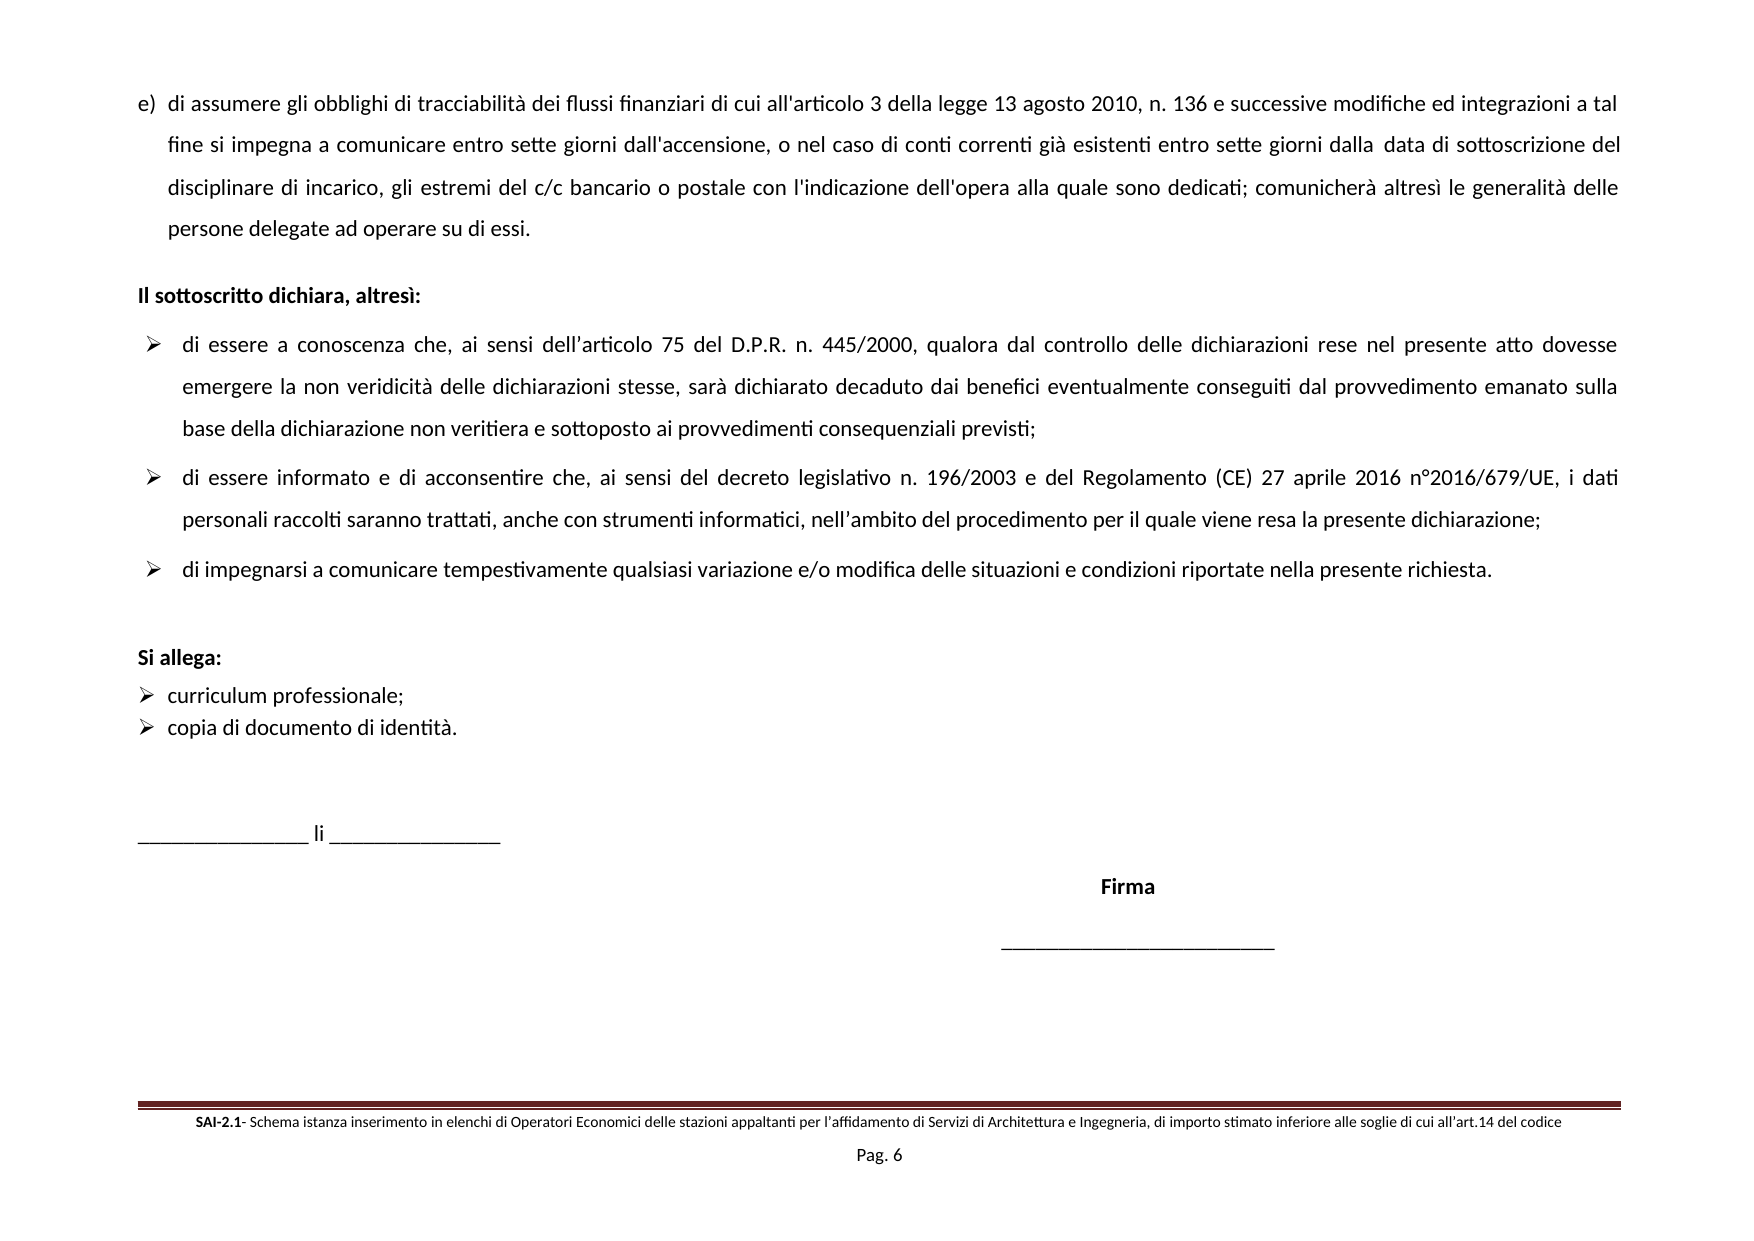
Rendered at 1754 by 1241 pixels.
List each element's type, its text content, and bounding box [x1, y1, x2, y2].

list di assumere gli obblighi di tracciabilità dei flussi finanziari di cui all'articolo 3 della legge 13 agosto 2010, n. 136 e successive modifiche ed integrazioni a tal fine si impegna a comunicare entro sette giorni dall'accensione, o nel caso di conti correnti già esistenti entro sette giorni dalla data di sottoscrizione del disciplinare di incarico, gli estremi del c/c bancario o postale con l'indicazione dell'opera alla quale sono dedicati; comunicherà altresì le generalità delle persone delegate ad operare su di essi. [138, 89, 1621, 243]
list copia di documento di identità. [138, 713, 1621, 741]
list di essere informato e di acconsentire che, ai sensi del decreto legislativo n. 196/2003 e del Regolamento (CE) 27 aprile 2016 n°2016/679/UE, i dati personali raccolti saranno trattati, anche con strumenti informatici, nell’ambito del procedimento per il quale viene resa la presente dichiarazione; [144, 463, 1621, 533]
text _______________ li _______________ [138, 819, 1621, 847]
text Si allega: [138, 643, 1621, 671]
list di essere a conoscenza che, ai sensi dell’articolo 75 del D.P.R. n. 445/2000, qualora dal controllo delle dichiarazioni rese nel presente atto dovesse emergere la non veridicità delle dichiarazioni stesse, sarà dichiarato decaduto dai benefici eventualmente conseguiti dal provvedimento emanato sulla base della dichiarazione non veritiera e sottoposto ai provvedimenti consequenziali previsti; [144, 330, 1621, 442]
text Il sottoscritto dichiara, altresì: [138, 282, 1621, 309]
text ________________________ [138, 925, 1621, 953]
list di impegnarsi a comunicare tempestivamente qualsiasi variazione e/o modifica delle situazioni e condizioni riportate nella presente richiesta. [144, 555, 1621, 583]
list curriculum professionale; [138, 681, 1621, 709]
text Firma [138, 872, 1621, 900]
